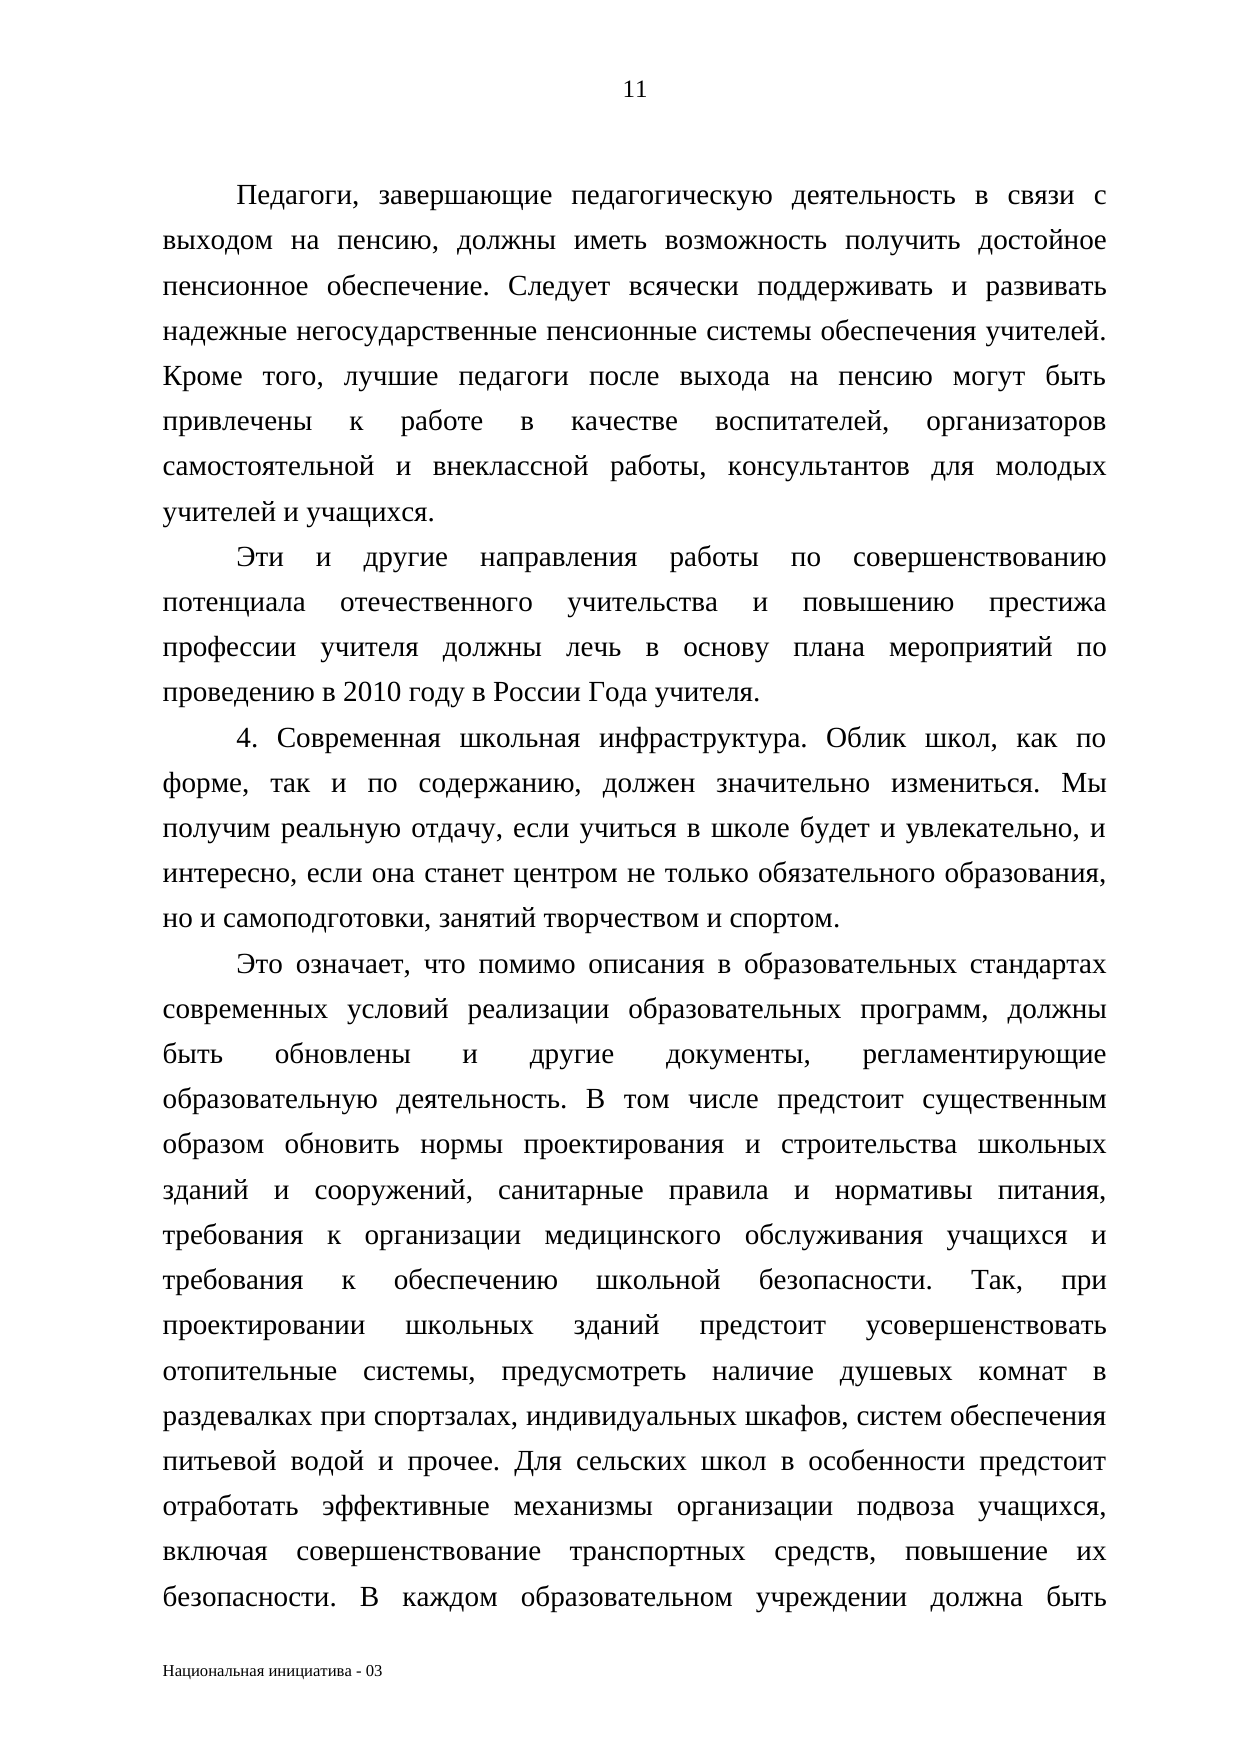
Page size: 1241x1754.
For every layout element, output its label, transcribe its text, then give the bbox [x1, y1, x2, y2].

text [162, 946, 1107, 1612]
text Эти и другие направления работы по совершенствованию потенциала отечественного учительства и повышению престижа профессии учителя должны лечь в основу плана мероприятий по проведению в 2010 году в России Года учителя. [162, 539, 1107, 708]
text 4. Современная школьная инфраструктура. Облик школ, как по форме, так и по содержанию, должен значительно измениться. Мы получим реальную отдачу, если учиться в школе будет и увлекательно, и интересно, если она станет центром не только обязательного образования, но и самоподготовки, занятий творчеством и спортом. [162, 720, 1107, 934]
text Педагоги, завершающие педагогическую деятельность в связи с выходом на пенсию, должны иметь возможность получить достойное пенсионное обеспечение. Следует всячески поддерживать и развивать надежные негосударственные пенсионные системы обеспечения учителей. Кроме того, лучшие педагоги после выхода на пенсию могут быть привлечены к работе в качестве воспитателей, организаторов самостоятельной и внеклассной работы, консультантов для молодых учителей и учащихся. [162, 177, 1107, 527]
